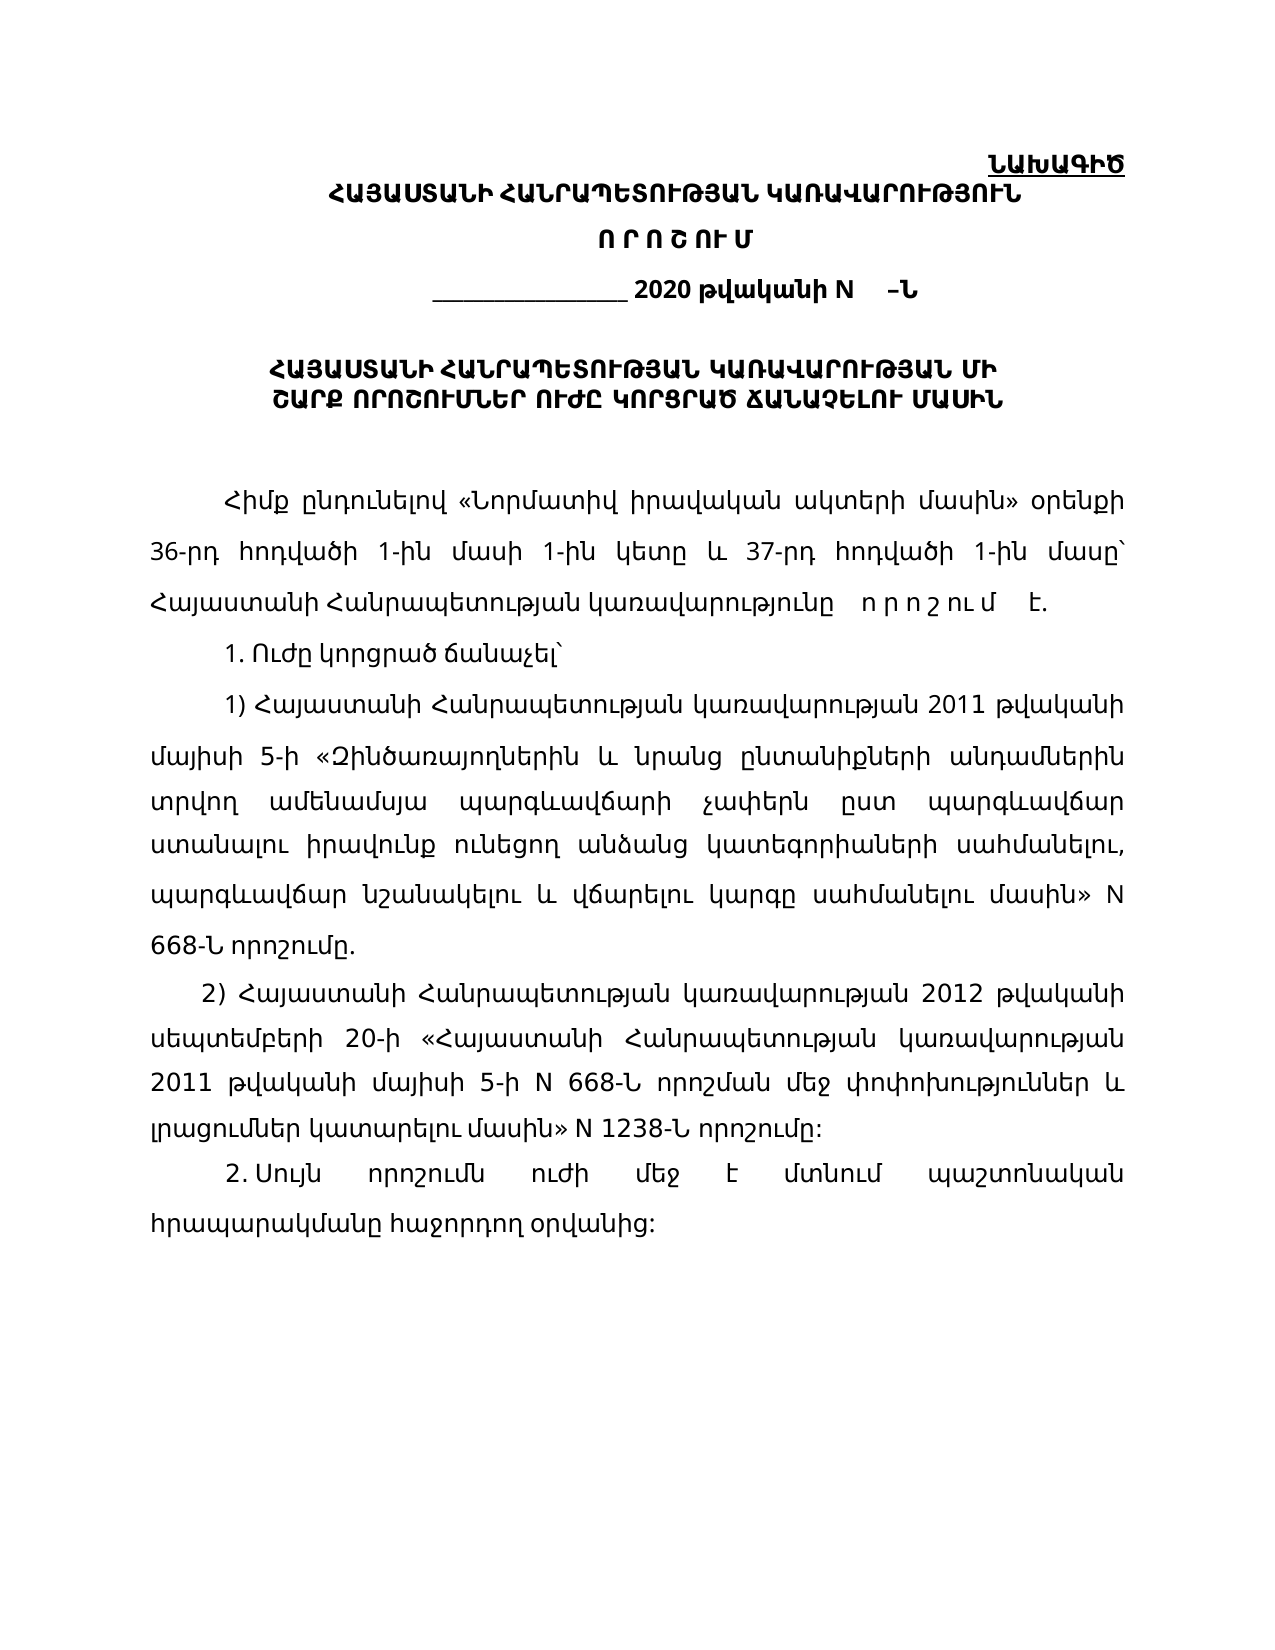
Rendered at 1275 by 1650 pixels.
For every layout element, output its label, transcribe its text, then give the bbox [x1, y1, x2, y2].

text ՀԱՅԱՍՏԱՆԻ ՀԱՆՐԱՊԵՏՈՒԹՅԱՆ ԿԱՌԱՎԱՐՈՒԹՅՈՒՆ [150, 179, 1125, 208]
text 1) Հայաստանի Հանրապետության կառավարության 2011 թվականի մայիսի 5-ի «Զինծառայողներին և նրանց ընտանիքների անդամներին տրվող ամենամսյա պարգևավճարի չափերն ըստ պարգևավճար ստանալու իրավունք ունեցող անձանց կատեգորիաների սահմանելու, պարգևավճար նշանակելու և վճարելու կարգը սահմանելու մասին» N 668-Ն որոշումը. [150, 687, 1125, 962]
text 1. Ուժը կորցրած ճանաչել՝ [150, 636, 1125, 670]
text ___________________ 2020 թվականի N –Ն [150, 271, 1125, 306]
text 2. Սույն որոշումն ուժի մեջ է մտնում պաշտոնական հրապարակմանը հաջորդող օրվանից: [150, 1158, 1125, 1240]
text Ո Ր Ո Շ ՈՒ Մ [150, 225, 1125, 254]
text Հիմք ընդունելով «Նորմատիվ իրավական ակտերի մասին» օրենքի 36-րդ հոդվածի 1-ին մասի 1-ին կետը և 37-րդ հոդվածի 1-ին մասը՝ Հայաստանի Հանրապետության կառավարությունը ո ր ո շ ու մ է. [150, 483, 1125, 619]
text ՆԱԽԱԳԻԾ [150, 150, 1125, 179]
text ՀԱՅԱՍՏԱՆԻ ՀԱՆՐԱՊԵՏՈՒԹՅԱՆ ԿԱՌԱՎԱՐՈՒԹՅԱՆ ՄԻ ՇԱՐՔ ՈՐՈՇՈՒՄՆԵՐ ՈՒԺԸ ԿՈՐՑՐԱԾ ՃԱՆԱՉԵԼՈՒ ՄԱՍԻՆ [150, 352, 1125, 415]
text 2) Հայաստանի Հանրապետության կառավարության 2012 թվականի սեպտեմբերի 20-ի «Հայաստանի Հանրապետության կառավարության 2011 թվականի մայիսի 5-ի N 668-Ն որոշման մեջ փոփոխություններ և լրացումներ կատարելու մասին» N 1238-Ն որոշումը: [150, 979, 1125, 1143]
